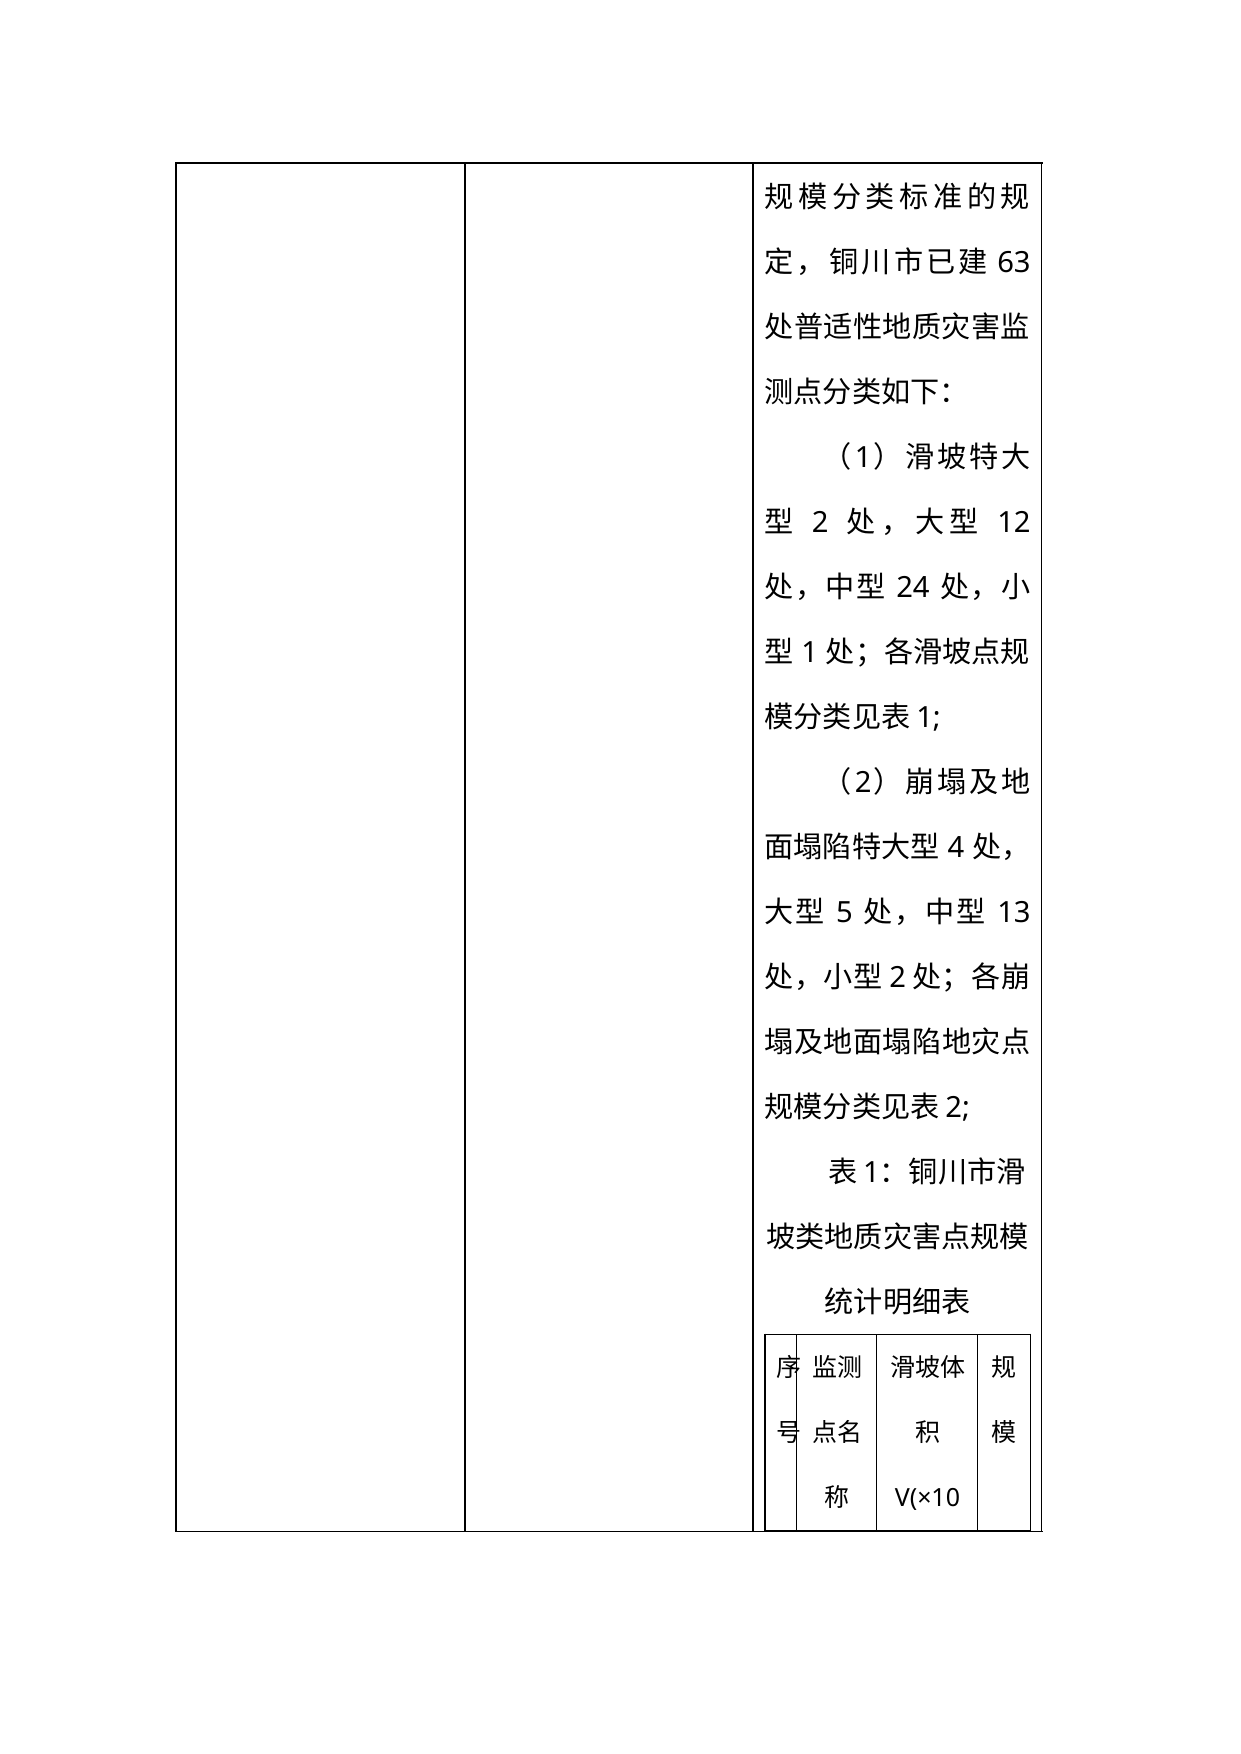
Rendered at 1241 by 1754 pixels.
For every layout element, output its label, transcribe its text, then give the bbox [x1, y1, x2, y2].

table_cell 1 [177, 164, 464, 1531]
table_cell [466, 164, 752, 1531]
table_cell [754, 164, 1041, 1531]
